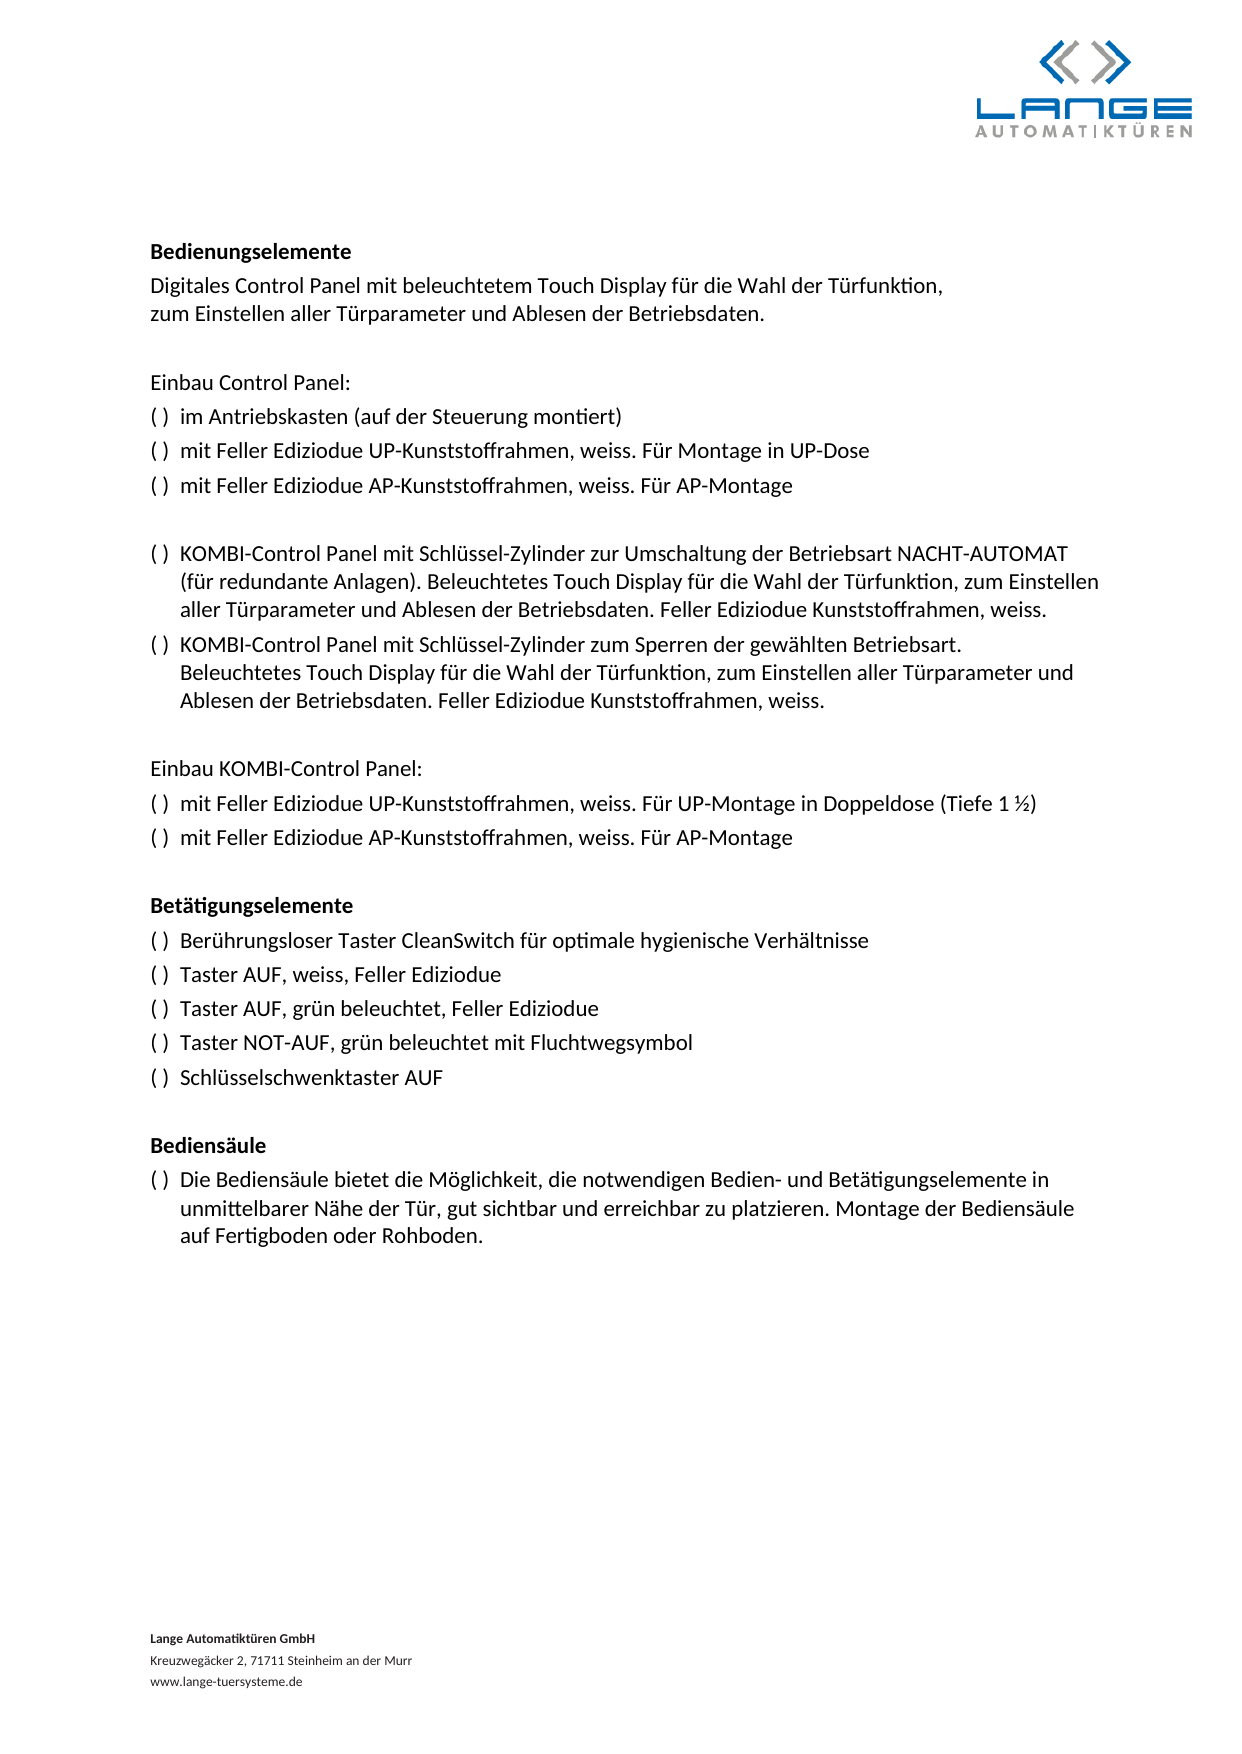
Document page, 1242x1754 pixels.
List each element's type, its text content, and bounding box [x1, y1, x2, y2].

text ( ) KOMBI-Control Panel mit Schlüssel-Zylinder zur Umschaltung der Betriebsart NACHT-AUTOMAT (für redundante Anlagen). Beleuchtetes Touch Display für die Wahl der Türfunktion, zum Einstellen aller Türparameter und Ablesen der Betriebsdaten. Feller Ediziodue Kunststoffrahmen, weiss. [150, 539, 1108, 623]
text ( ) Berührungsloser Taster CleanSwitch für optimale hygienische Verhältnisse [150, 926, 1108, 954]
text ( ) im Antriebskasten (auf der Steuerung montiert) [150, 402, 1108, 430]
text Betätigungselemente [150, 891, 1108, 919]
text ( ) mit Feller Ediziodue AP-Kunststoffrahmen, weiss. Für AP-Montage [150, 823, 1108, 851]
text ( ) Taster AUF, grün beleuchtet, Feller Ediziodue [150, 994, 1108, 1022]
text ( ) Die Bediensäule bietet die Möglichkeit, die notwendigen Bedien- und Betätigungselemente in unmittelbarer Nähe der Tür, gut sichtbar und erreichbar zu platzieren. Montage der Bediensäule auf Fertigboden oder Rohboden. [150, 1166, 1108, 1250]
picture [927, 12, 1230, 157]
text Einbau KOMBI-Control Panel: [150, 754, 1108, 782]
text Digitales Control Panel mit beleuchtetem Touch Display für die Wahl der Türfunktion, zum Einstellen aller Türparameter und Ablesen der Betriebsdaten. [150, 272, 1108, 328]
text ( ) mit Feller Ediziodue UP-Kunststoffrahmen, weiss. Für UP-Montage in Doppeldose (Tiefe 1 ½) [150, 789, 1108, 817]
text Bedienungselemente [150, 237, 1108, 265]
text ( ) KOMBI-Control Panel mit Schlüssel-Zylinder zum Sperren der gewählten Betriebsart. Beleuchtetes Touch Display für die Wahl der Türfunktion, zum Einstellen aller Türparameter und Ablesen der Betriebsdaten. Feller Ediziodue Kunststoffrahmen, weiss. [150, 630, 1108, 714]
text ( ) mit Feller Ediziodue AP-Kunststoffrahmen, weiss. Für AP-Montage [150, 471, 1108, 499]
text ( ) Taster NOT-AUF, grün beleuchtet mit Fluchtwegsymbol [150, 1028, 1108, 1057]
text ( ) Taster AUF, weiss, Feller Ediziodue [150, 960, 1108, 988]
text Bediensäule [150, 1131, 1108, 1159]
text Einbau Control Panel: [150, 368, 1108, 396]
text ( ) Schlüsselschwenktaster AUF [150, 1063, 1108, 1091]
text ( ) mit Feller Ediziodue UP-Kunststoffrahmen, weiss. Für Montage in UP-Dose [150, 437, 1108, 465]
